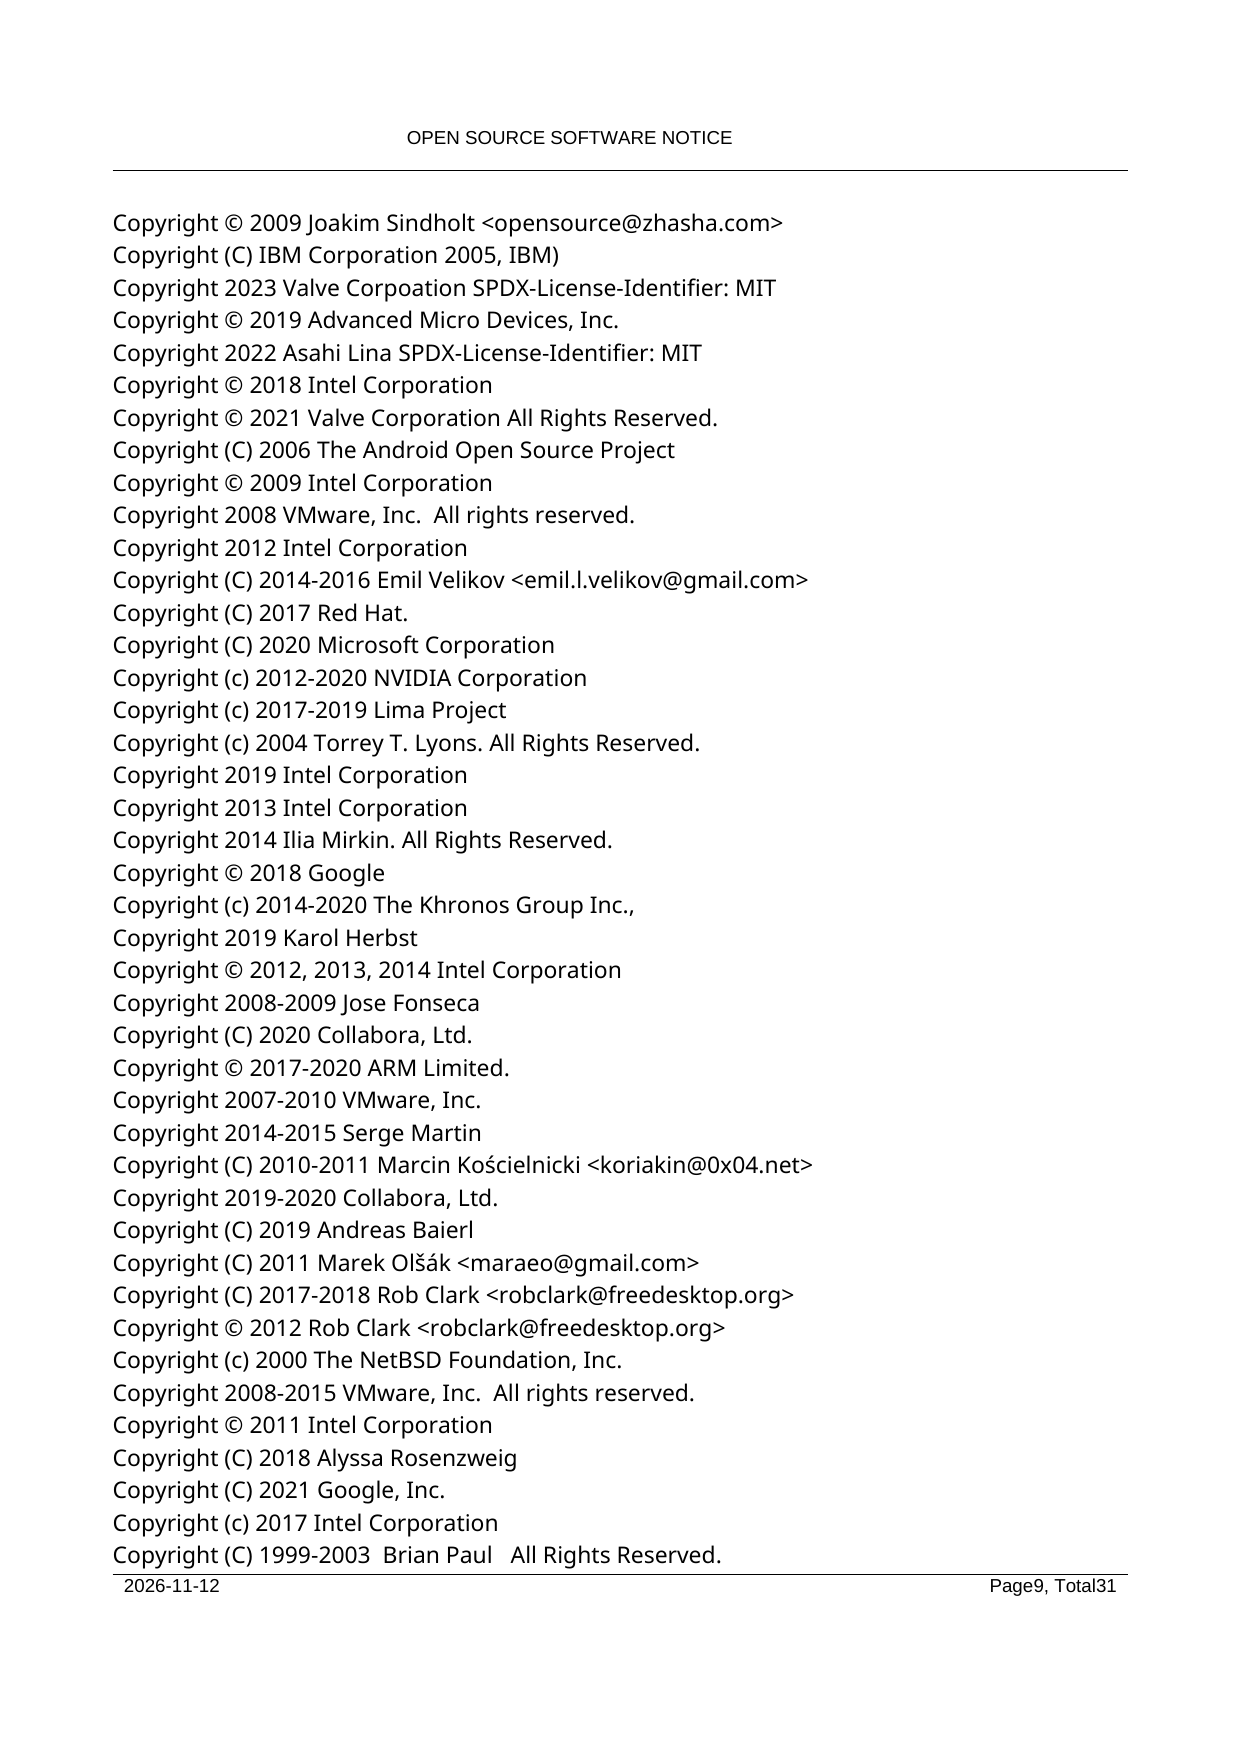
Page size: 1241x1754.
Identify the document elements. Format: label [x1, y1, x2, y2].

text [112, 206, 1128, 1571]
